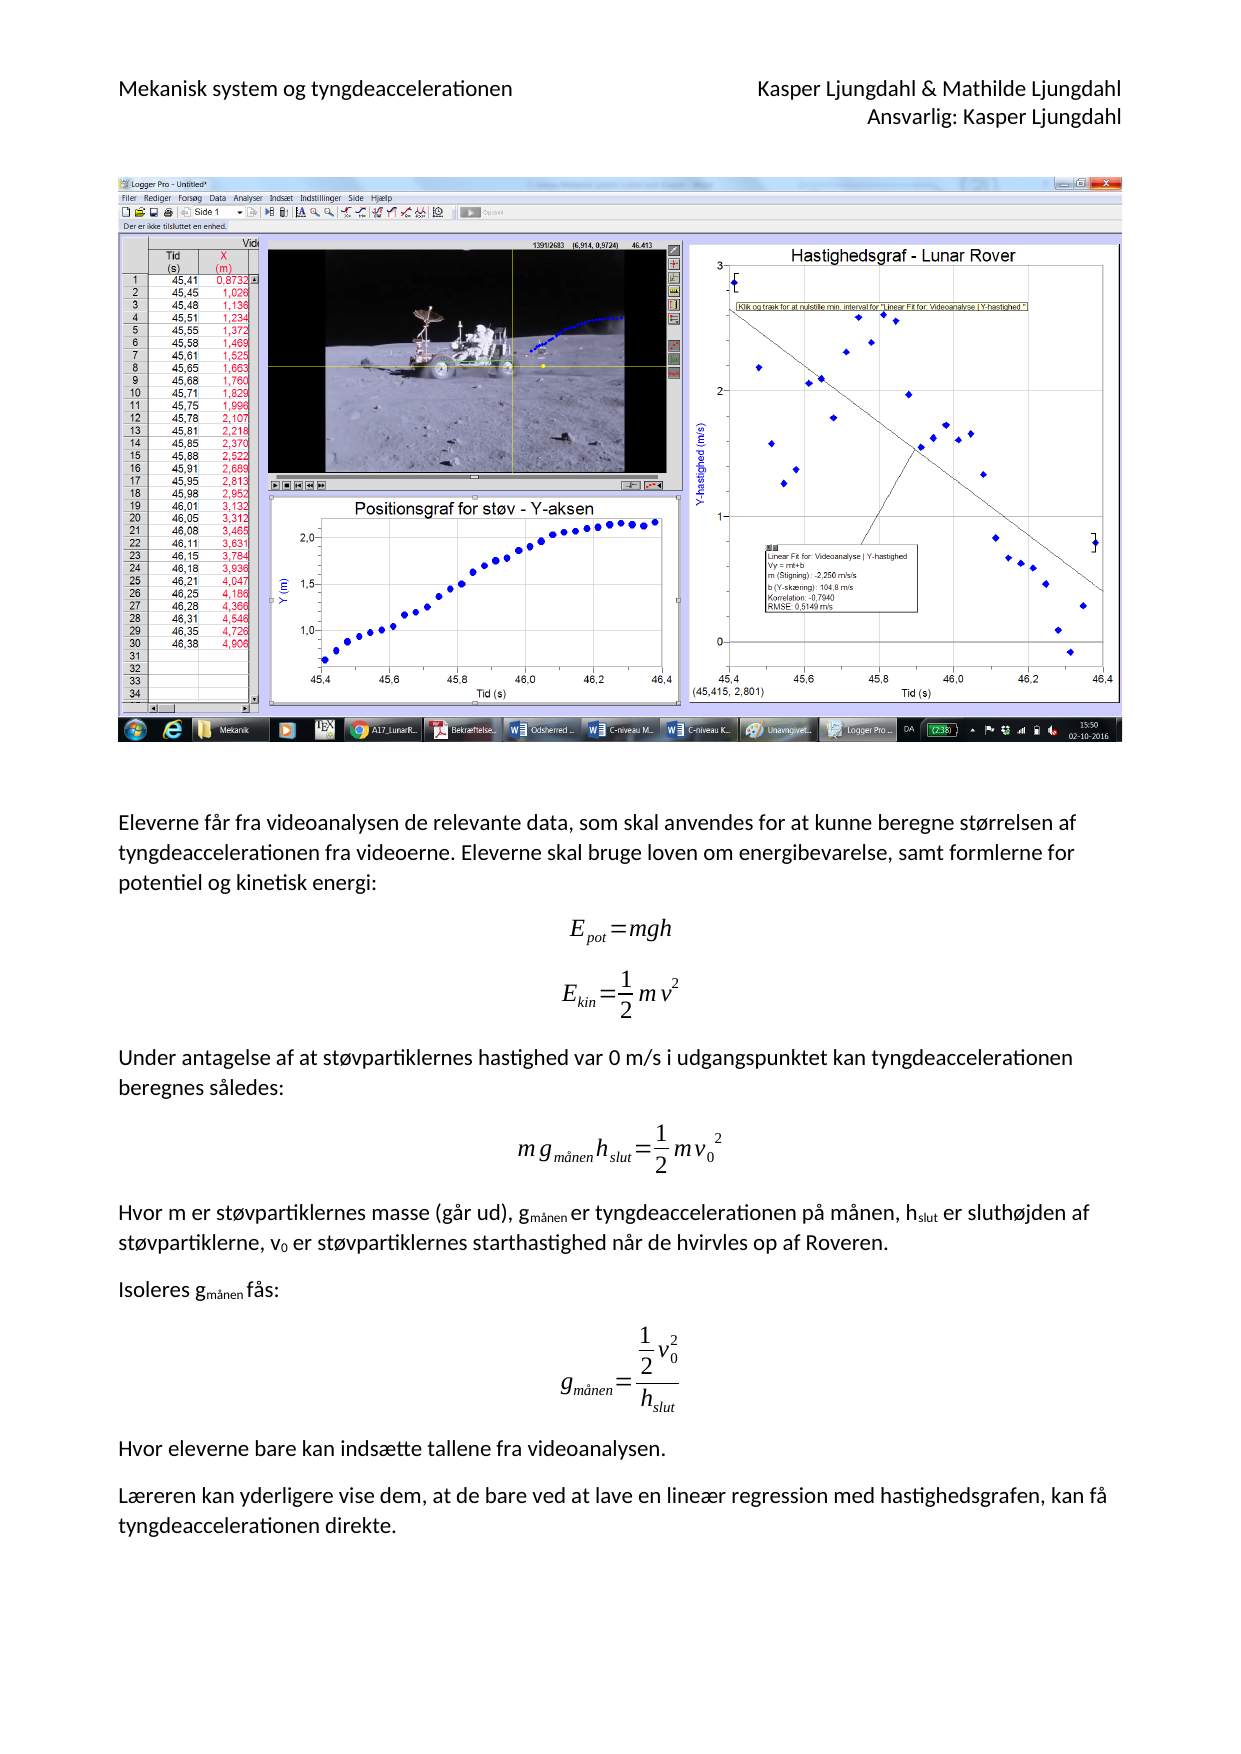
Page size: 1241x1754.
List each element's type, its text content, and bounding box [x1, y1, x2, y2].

picture [118, 177, 1123, 742]
text Eleverne får fra videoanalysen de relevante data, som skal anvendes for at kunne beregne størrelsen af tyngdeaccelerationen fra videoerne. Eleverne skal bruge loven om energibevarelse, samt formlerne for potentiel og kinetisk energi: [118, 808, 1122, 896]
text Hvor m er støvpartiklernes masse (går ud), gmånen er tyngdeaccelerationen på månen, hslut er sluthøjden af støvpartiklerne, v0 er støvpartiklernes starthastighed når de hvirvles op af Roveren. [118, 1198, 1122, 1256]
text Læreren kan yderligere vise dem, at de bare ved at lave en lineær regression med hastighedsgrafen, kan få tyngdeaccelerationen direkte. [118, 1481, 1122, 1540]
text Isoleres gmånen fås: [118, 1275, 1122, 1303]
text Under antagelse af at støvpartiklernes hastighed var 0 m/s i udgangspunktet kan tyngdeaccelerationen beregnes således: [118, 1043, 1122, 1101]
text Hvor eleverne bare kan indsætte tallene fra videoanalysen. [118, 1434, 1122, 1463]
